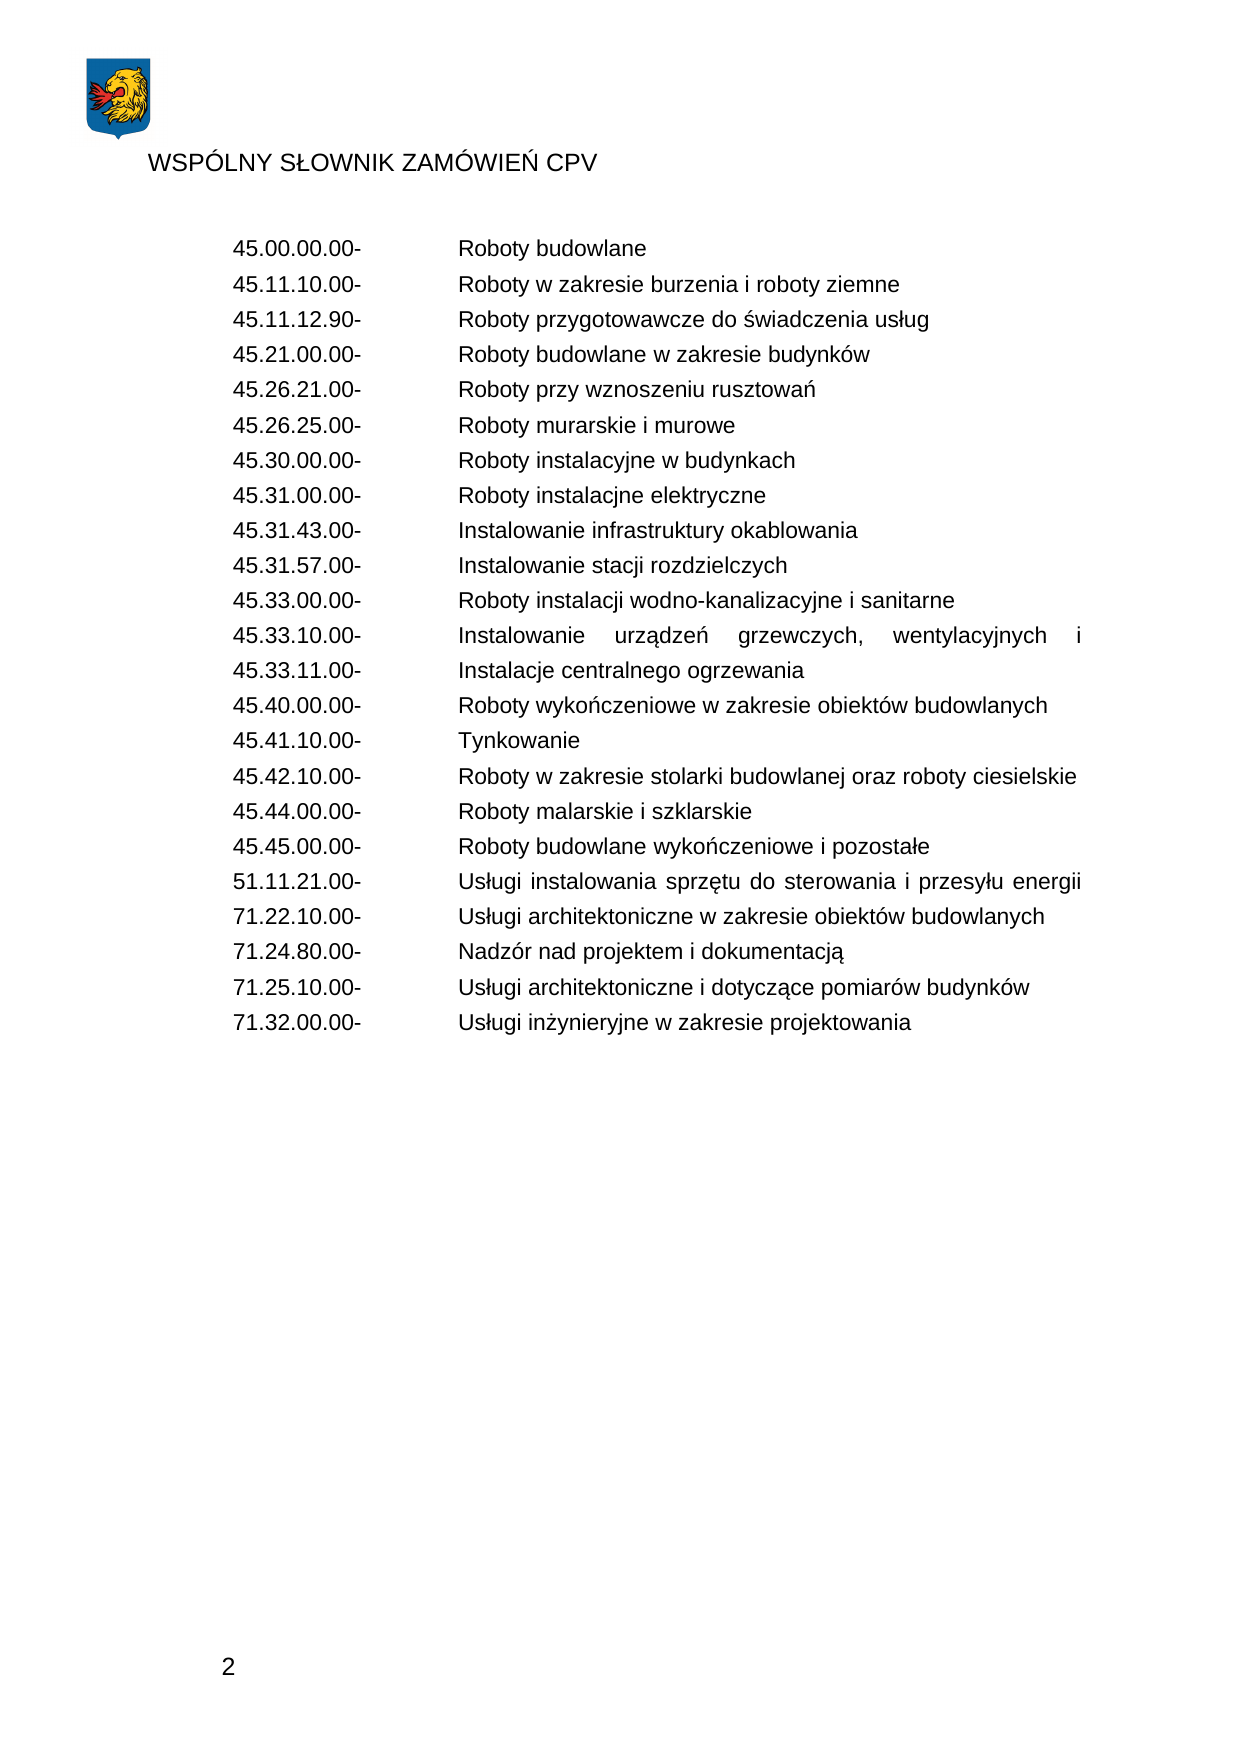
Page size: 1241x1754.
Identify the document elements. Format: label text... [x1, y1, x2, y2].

table_cell Nadzór nad projektem i dokumentacją [373, 938, 1093, 974]
table_cell 45.11.10.00-0 [148, 271, 373, 306]
table_cell Usługi architektoniczne w zakresie obiektów budowlanych [373, 903, 1093, 938]
table_header 45.00.00.00-7 [148, 235, 373, 271]
table_cell Instalacje centralnego ogrzewania [373, 657, 1093, 692]
table_cell 45.11.12.90-7 [148, 306, 373, 341]
table_cell 45.45.00.00-6 [148, 833, 373, 868]
table_cell Roboty instalacyjne w budynkach [373, 447, 1093, 482]
table_cell 71.32.00.00-7 [148, 1009, 373, 1044]
table_cell Usługi inżynieryjne w zakresie projektowania [373, 1009, 1093, 1044]
table_cell Roboty wykończeniowe w zakresie obiektów budowlanych [373, 692, 1093, 727]
table_cell Tynkowanie [373, 728, 1093, 763]
table_cell 51.11.21.00-0 [148, 868, 373, 903]
table_cell 45.42.10.00-4 [148, 763, 373, 798]
table_cell 45.31.57.00-5 [148, 552, 373, 587]
text WSPÓLNY SŁOWNIK ZAMÓWIEŃ CPV [148, 148, 1093, 176]
table_cell Roboty budowlane wykończeniowe i pozostałe [373, 833, 1093, 868]
table_cell 45.31.00.00-3 [148, 482, 373, 517]
table_cell Roboty instalacjne elektryczne [373, 482, 1093, 517]
table_cell Roboty przy wznoszeniu rusztowań [373, 376, 1093, 412]
table_cell Usługi architektoniczne i dotyczące pomiarów budynków [373, 974, 1093, 1009]
table_cell 71.24.80.00-8 [148, 938, 373, 974]
table_cell 71.22.10.00-3 [148, 903, 373, 938]
table_cell Instalowanie urządzeń grzewczych, wentylacyjnych i klimatyzacyjnych [373, 622, 1093, 657]
table_cell 45.26.25.00-6 [148, 412, 373, 447]
table_cell Roboty przygotowawcze do świadczenia usług [373, 306, 1093, 341]
table_cell 45.33.10.00-6 [148, 622, 373, 657]
table_cell 45.33.00.00-9 [148, 587, 373, 622]
table_cell 45.31.43.00-4 [148, 517, 373, 552]
picture [68, 47, 168, 147]
table_cell Instalowanie stacji rozdzielczych [373, 552, 1093, 587]
table_cell 45.30.00.00-0 [148, 447, 373, 482]
table_cell 45.40.00.00-1 [148, 692, 373, 727]
table_cell 45.26.21.00-2 [148, 376, 373, 412]
table_cell Roboty w zakresie burzenia i roboty ziemne [373, 271, 1093, 306]
table_cell 45.44.00.00-0 [148, 798, 373, 833]
table_cell 45.33.11.00-7 [148, 657, 373, 692]
table_cell 45.41.10.00-4 [148, 728, 373, 763]
table_cell 71.25.10.00-2 [148, 974, 373, 1009]
table_cell Usługi instalowania sprzętu do sterowania i przesyłu energii elektrycznej [373, 868, 1093, 903]
table_cell Roboty instalacji wodno-kanalizacyjne i sanitarne [373, 587, 1093, 622]
table_cell Roboty w zakresie stolarki budowlanej oraz roboty ciesielskie [373, 763, 1093, 798]
table_cell Roboty murarskie i murowe [373, 412, 1093, 447]
table_cell Roboty budowlane w zakresie budynków [373, 341, 1093, 376]
table_header Roboty budowlane [373, 235, 1093, 271]
table_cell Instalowanie infrastruktury okablowania [373, 517, 1093, 552]
table_cell 45.21.00.00-2 [148, 341, 373, 376]
table_cell Roboty malarskie i szklarskie [373, 798, 1093, 833]
